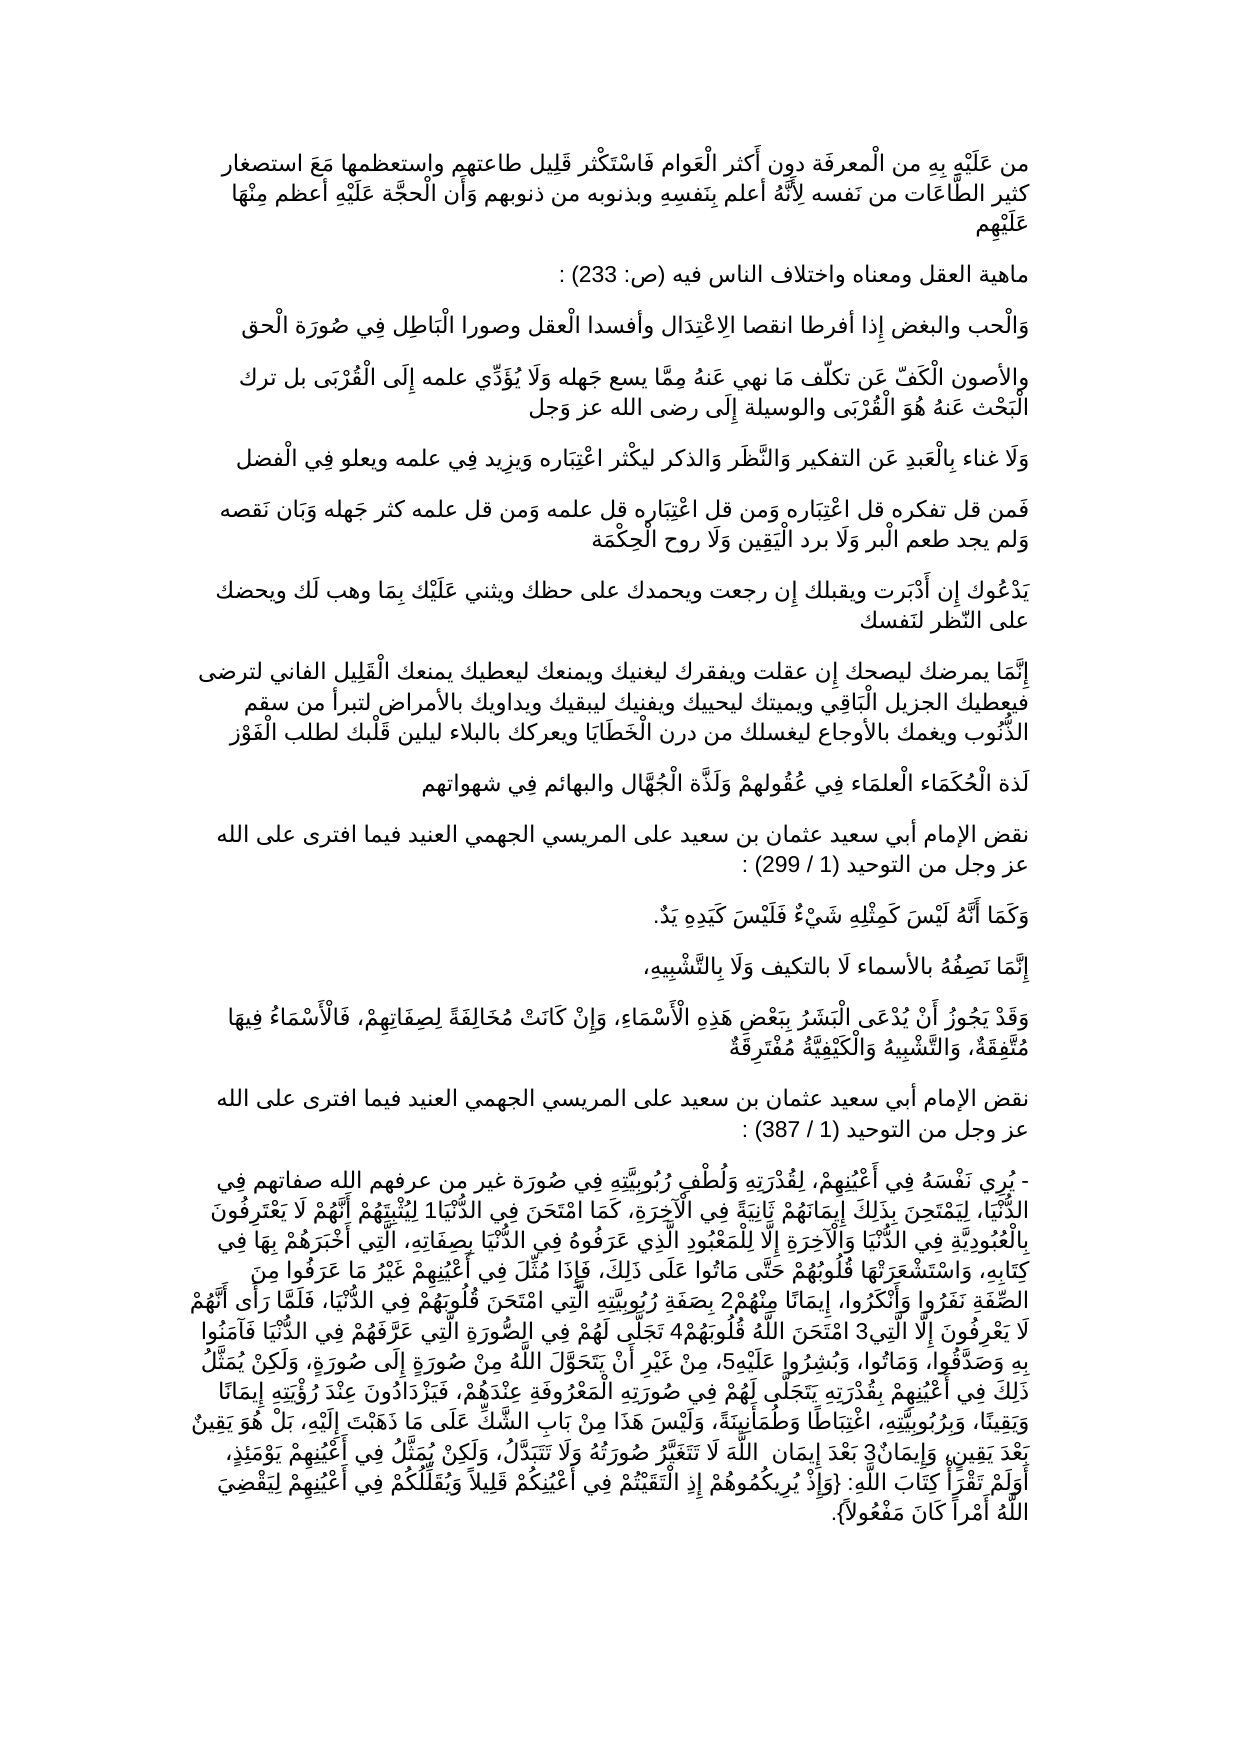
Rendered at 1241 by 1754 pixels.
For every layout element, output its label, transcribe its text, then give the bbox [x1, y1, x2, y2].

text نقض الإمام أبي سعيد عثمان بن سعيد على المريسي الجهمي العنيد فيما افترى على الله عز وجل من التوحيد (1 / 387) : [187, 1085, 1029, 1142]
text وَلَا غناء بِالْعَبدِ عَن التفكير وَالنَّظَر وَالذكر ليكْثر اعْتِبَاره وَيزِيد فِي علمه ويعلو فِي الْفضل [187, 445, 1029, 471]
text والأصون الْكَفّ عَن تكلّف مَا نهي عَنهُ مِمَّا يسع جَهله وَلَا يُؤَدِّي علمه إِلَى الْقُرْبَى بل ترك الْبَحْث عَنهُ هُوَ الْقُرْبَى والوسيلة إِلَى رضى الله عز وَجل [187, 363, 1029, 420]
text - يُرِي نَفْسَهُ فِي أَعْيُنِهِمْ، لِقُدْرَتِهِ وَلُطْفِ رُبُوبِيَّتِهِ فِي صُورَة غير من عرفهم الله صفاتهم فِي الدُّنْيَا، لِيَمْتَحِنَ بِذَلِكَ إِيمَانَهُمْ ثَانِيَةً فِي الْآخِرَةِ، كَمَا امْتَحَنَ فِي الدُّنْيَا1 لِيُثْبِتَهُمْ أَنَّهُمْ لَا يَعْتَرِفُونَ بِالْعُبُودِيَّةِ فِي الدُّنْيَا وَالْآخِرَةِ إِلَّا لِلْمَعْبُودِ الَّذِي عَرَفُوهُ فِي الدُّنْيَا بِصِفَاتِهِ، الَّتِي أَخْبَرَهُمْ بِهَا فِي كِتَابِهِ، وَاسْتَشْعَرَتْهَا قُلُوبُهُمْ حَتَّى مَاتُوا عَلَى ذَلِكَ، فَإِذَا مُثِّلَ فِي أَعْيُنِهِمْ غَيْرُ مَا عَرَفُوا مِنَ الصِّفَةِ نَفَرُوا وَأَنْكَرُوا، إِيمَانًا مِنْهُمْ2 بِصَفَةِ رُبُوبِيَّتِهِ الَّتِي امْتَحَنَ قُلُوبَهُمْ فِي الدُّنْيَا، فَلَمَّا رَأَى أَنَّهُمْ لَا يَعْرِفُونَ إِلَّا الَّتِي3 امْتَحَنَ اللَّهُ قُلُوبَهُمْ4 تَجَلَّى لَهُمْ فِي الصُّورَةِ الَّتِي عَرَّفَهُمْ فِي الدُّنْيَا فَآمَنُوا بِهِ وَصَدَّقُوا، وَمَاتُوا، وَبُشِرُوا عَلَيْهِ5، مِنْ غَيْرِ أَنْ يَتَحَوَّلَ اللَّهُ مِنْ صُورَةٍ إِلَى صُورَةٍ، وَلَكِنْ يُمَثَّلُ ذَلِكَ فِي أَعْيُنِهِمْ بِقُدْرَتِهِ يَتَجَلَّى لَهُمْ فِي صُورَتِهِ الْمَعْرُوفَةِ عِنْدَهُمْ، فَيَزْدَادُونَ عِنْدَ رُؤْيَتِهِ إِيمَانًا وَيَقِينًا، وَبِرُبُوبِيَّتِهِ، اغْتِبَاطًا وَطُمَأَنِينَةً، وَلَيْسَ هَذَا مِنْ بَابِ الشَّكِّ عَلَى مَا ذَهَبْتَ إِلَيْهِ، بَلْ هُوَ يَقِينٌ بَعْدَ يَقِينٍ، وَإِيمَانٌ3 بَعْدَ إِيمَان اللَّهَ لَا تَتَغَيَّرُ صُورَتُهُ وَلَا تَتَبَدَّلُ، وَلَكِنْ يُمَثَّلُ فِي أَعْيُنِهِمْ يَوْمَئِذٍ، أَوَلَمْ تَقْرَأْ كِتَابَ اللَّهِ: {وَإِذْ يُرِيكُمُوهُمْ إِذِ الْتَقَيْتُمْ فِي أَعْيُنِكُمْ قَلِيلاً وَيُقَلِّلُكُمْ فِي أَعْيُنِهِمْ لِيَقْضِيَ اللَّهُ أَمْراً كَانَ مَفْعُولاً}. [187, 1167, 1029, 1525]
text وَالْحب والبغض إِذا أفرطا انقصا الِاعْتِدَال وأفسدا الْعقل وصورا الْبَاطِل فِي صُورَة الْحق [187, 312, 1029, 339]
text إِنَّمَا نَصِفُهُ بالأسماء لَا بالتكيف وَلَا بِالتَّشْبِيهِ، [187, 953, 1029, 979]
text ماهية العقل ومعناه واختلاف الناس فيه (ص: 233) : [187, 261, 1029, 288]
text إِنَّمَا يمرضك ليصحك إِن عقلت ويفقرك ليغنيك ويمنعك ليعطيك يمنعك الْقَلِيل الفاني لترضى فيعطيك الجزيل الْبَاقِي ويميتك ليحييك ويفنيك ليبقيك ويداويك بالأمراض لتبرأ من سقم الذُّنُوب ويغمك بالأوجاع ليغسلك من درن الْخَطَايَا ويعركك بالبلاء ليلين قَلْبك لطلب الْفَوْز [187, 658, 1029, 745]
text وَقَدْ يَجُوزُ أَنْ يُدْعَى الْبَشَرُ بِبَعْضِ هَذِهِ الْأَسْمَاءِ، وَإِنْ كَانَتْ مُخَالِفَةً لِصِفَاتِهِمْ، فَالْأَسْمَاءُ فِيهَا مُتَّفِقَةٌ، وَالتَّشْبِيهُ وَالْكَيْفِيَّةُ مُفْتَرِقَةٌ [187, 1004, 1029, 1061]
text لَذة الْحُكَمَاء الْعلمَاء فِي عُقُولهمْ وَلَذَّة الْجُهَّال والبهائم فِي شهواتهم [187, 770, 1029, 796]
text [187, 150, 1029, 237]
text وَكَمَا أَنَّهُ لَيْسَ كَمِثْلِهِ شَيْءٌ فَلَيْسَ كَيَدِهِ يَدٌ. [187, 902, 1029, 928]
text نقض الإمام أبي سعيد عثمان بن سعيد على المريسي الجهمي العنيد فيما افترى على الله عز وجل من التوحيد (1 / 299) : [187, 821, 1029, 877]
text يَدْعُوك إِن أَدْبَرت ويقبلك إِن رجعت ويحمدك على حظك ويثني عَلَيْك بِمَا وهب لَك ويحضك على النّظر لنَفسك [187, 577, 1029, 634]
text فَمن قل تفكره قل اعْتِبَاره وَمن قل اعْتِبَاره قل علمه وَمن قل علمه كثر جَهله وَبَان نَقصه وَلم يجد طعم الْبر وَلَا برد الْيَقِين وَلَا روح الْحِكْمَة [187, 496, 1029, 552]
